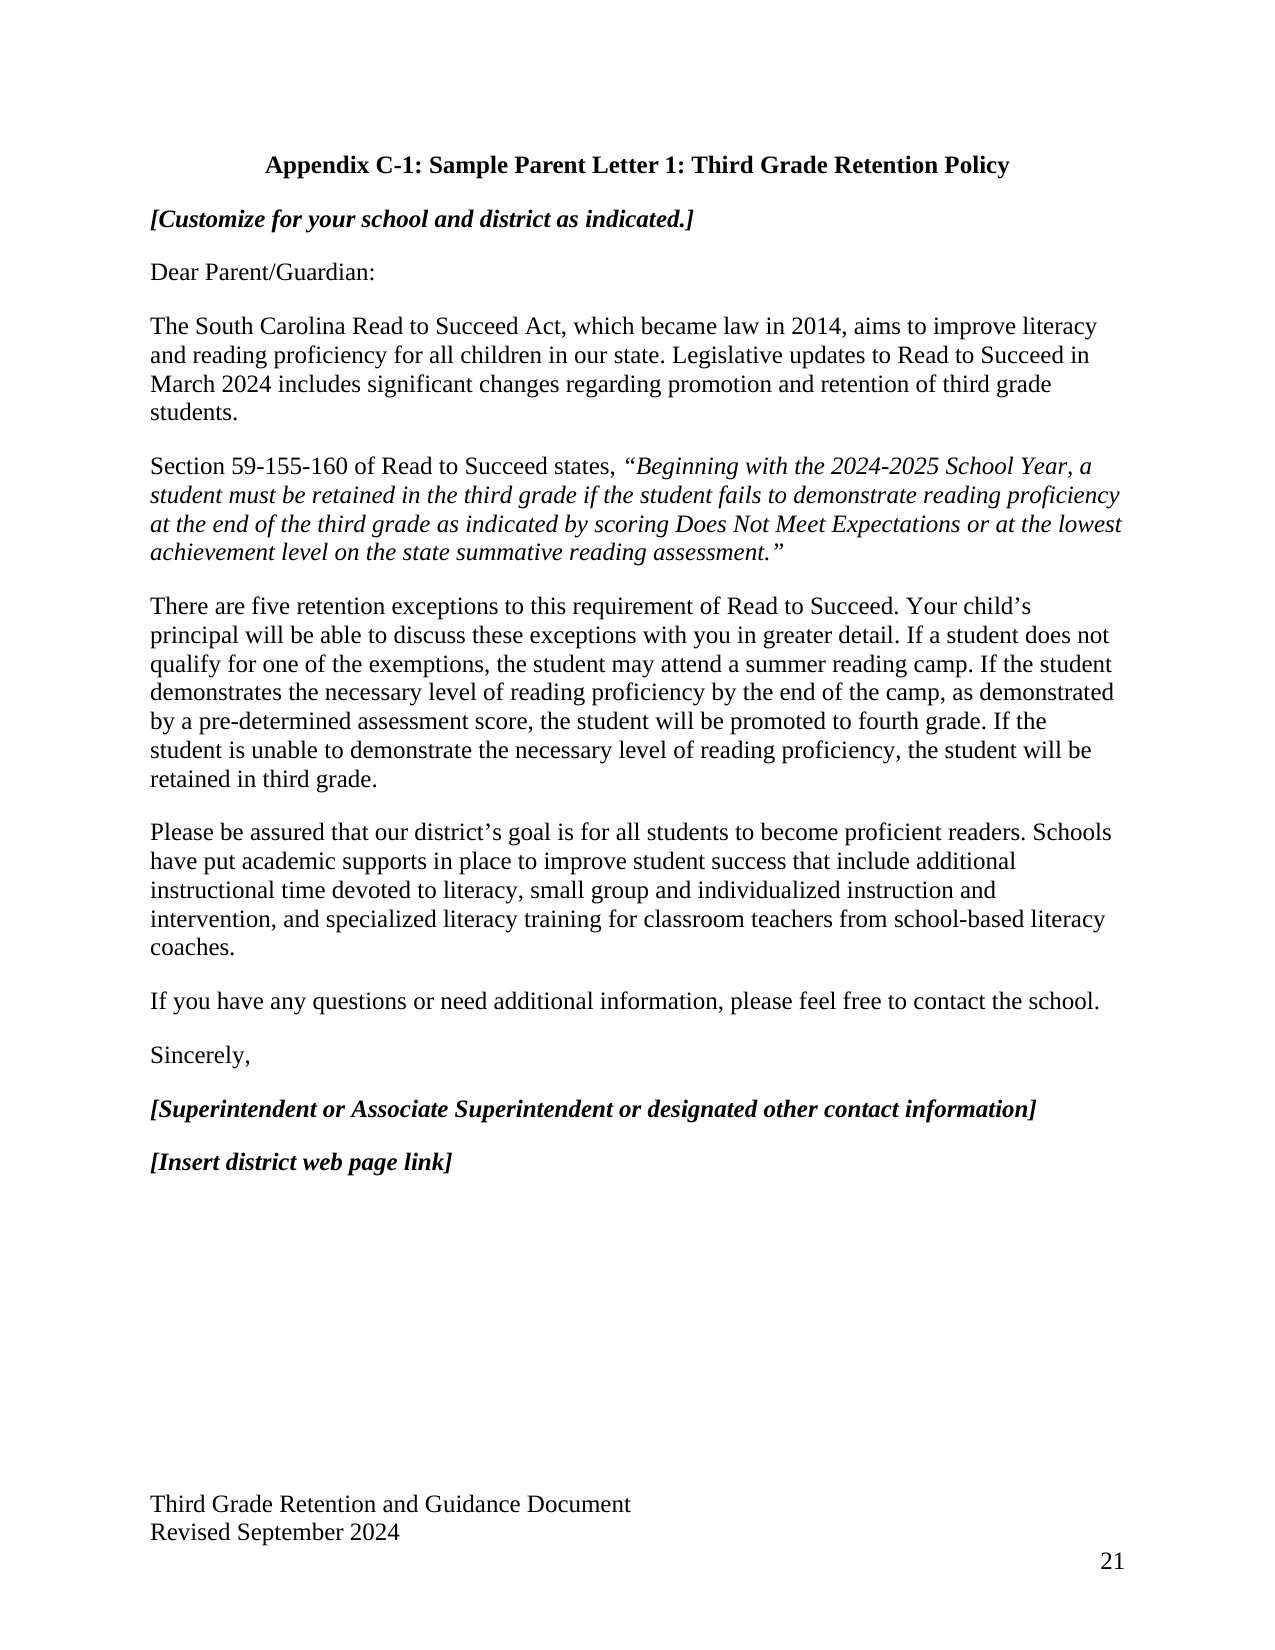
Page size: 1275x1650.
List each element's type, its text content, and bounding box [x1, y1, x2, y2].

text [Insert district web page link] [150, 1147, 1125, 1176]
text There are five retention exceptions to this requirement of Read to Succeed. Your child’s principal will be able to discuss these exceptions with you in greater detail. If a student does not qualify for one of the exemptions, the student may attend a summer reading camp. If the student demonstrates the necessary level of reading proficiency by the end of the camp, as demonstrated by a pre-determined assessment score, the student will be promoted to fourth grade. If the student is unable to demonstrate the necessary level of reading proficiency, the student will be retained in third grade. [150, 591, 1125, 792]
text Dear Parent/Guardian: [150, 257, 1125, 286]
text Sincerely, [150, 1040, 1125, 1069]
text If you have any questions or need additional information, please feel free to contact the school. [150, 986, 1125, 1015]
text [Customize for your school and district as indicated.] [150, 204, 1125, 232]
subtitle Appendix C-1: Sample Parent Letter 1: Third Grade Retention Policy [150, 150, 1125, 179]
text Please be assured that our district’s goal is for all students to become proficient readers. Schools have put academic supports in place to improve student success that include additional instructional time devoted to literacy, small group and individualized instruction and intervention, and specialized literacy training for classroom teachers from school-based literacy coaches. [150, 817, 1125, 961]
text [Superintendent or Associate Superintendent or designated other contact information] [150, 1094, 1125, 1122]
text Section 59-155-160 of Read to Succeed states, “Beginning with the 2024-2025 School Year, a student must be retained in the third grade if the student fails to demonstrate reading proficiency at the end of the third grade as indicated by scoring Does Not Meet Expectations or at the lowest achievement level on the state summative reading assessment.” [150, 451, 1125, 566]
text The South Carolina Read to Succeed Act, which became law in 2014, aims to improve literacy and reading proficiency for all children in our state. Legislative updates to Read to Succeed in March 2024 includes significant changes regarding promotion and retention of third grade students. [150, 311, 1125, 426]
